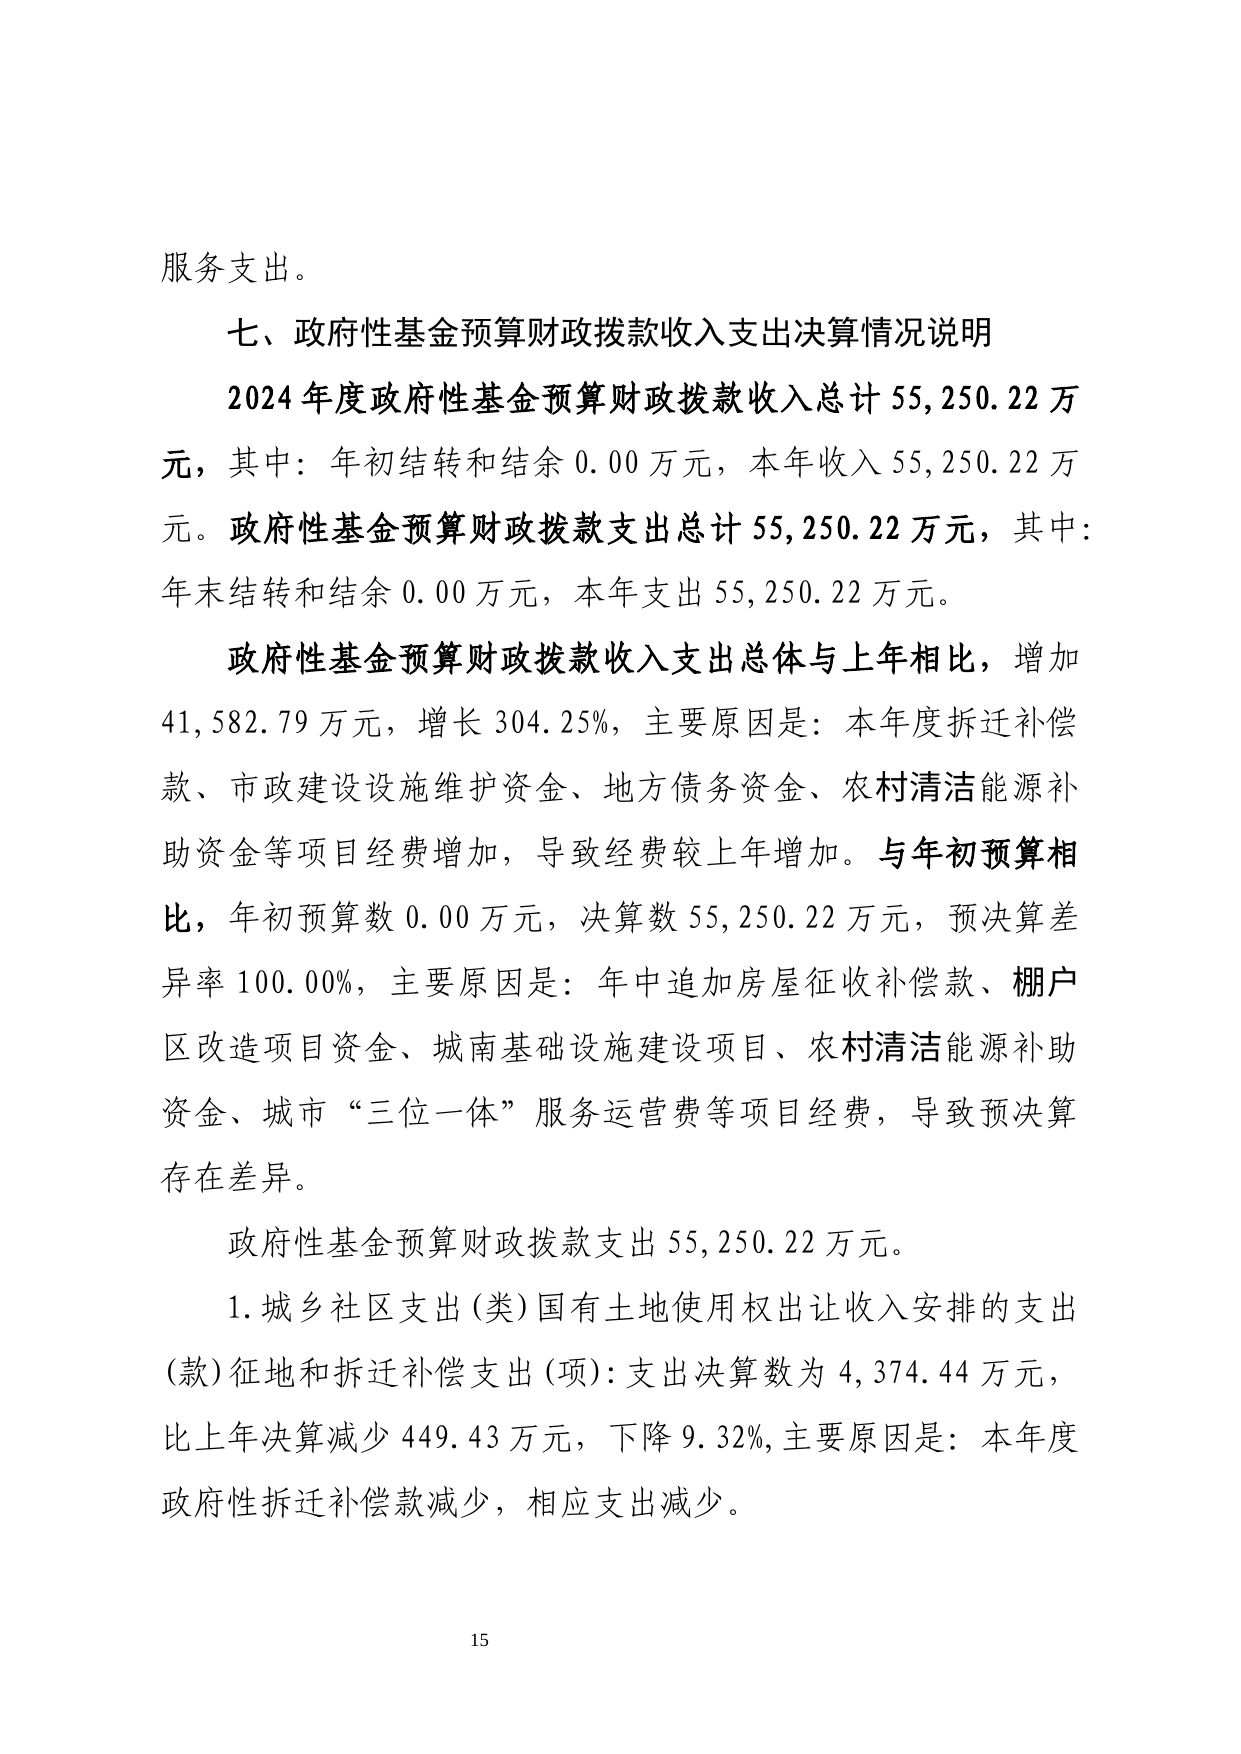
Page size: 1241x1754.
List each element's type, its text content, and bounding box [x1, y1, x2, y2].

text 政府性基金预算财政拨款收入支出总体与上年相比，增加41,582.79万元，增长304.25%，主要原因是：本年度拆迁补偿款、市政建设设施维护资金、地方债务资金、农村清洁能源补助资金等项目经费增加，导致经费较上年增加。与年初预算相比，年初预算数0.00万元，决算数55,250.22万元，预决算差异率100.00%，主要原因是：年中追加房屋征收补偿款、棚户区改造项目资金、城南基础设施建设项目、农村清洁能源补助资金、城市“三位一体”服务运营费等项目经费，导致预决算存在差异。 [159, 623, 1081, 1208]
text 七、政府性基金预算财政拨款收入支出决算情况说明 [159, 298, 1081, 363]
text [159, 233, 1081, 298]
text 1.城乡社区支出(类)国有土地使用权出让收入安排的支出(款)征地和拆迁补偿支出(项):支出决算数为4,374.44万元，比上年决算减少449.43万元，下降9.32%,主要原因是：本年度政府性拆迁补偿款减少，相应支出减少。 [159, 1273, 1081, 1533]
text 政府性基金预算财政拨款支出55,250.22万元。 [159, 1208, 1081, 1273]
text 2024年度政府性基金预算财政拨款收入总计55,250.22万元，其中：年初结转和结余0.00万元，本年收入55,250.22万元。政府性基金预算财政拨款支出总计55,250.22万元，其中：年末结转和结余0.00万元，本年支出55,250.22万元。 [159, 363, 1081, 623]
